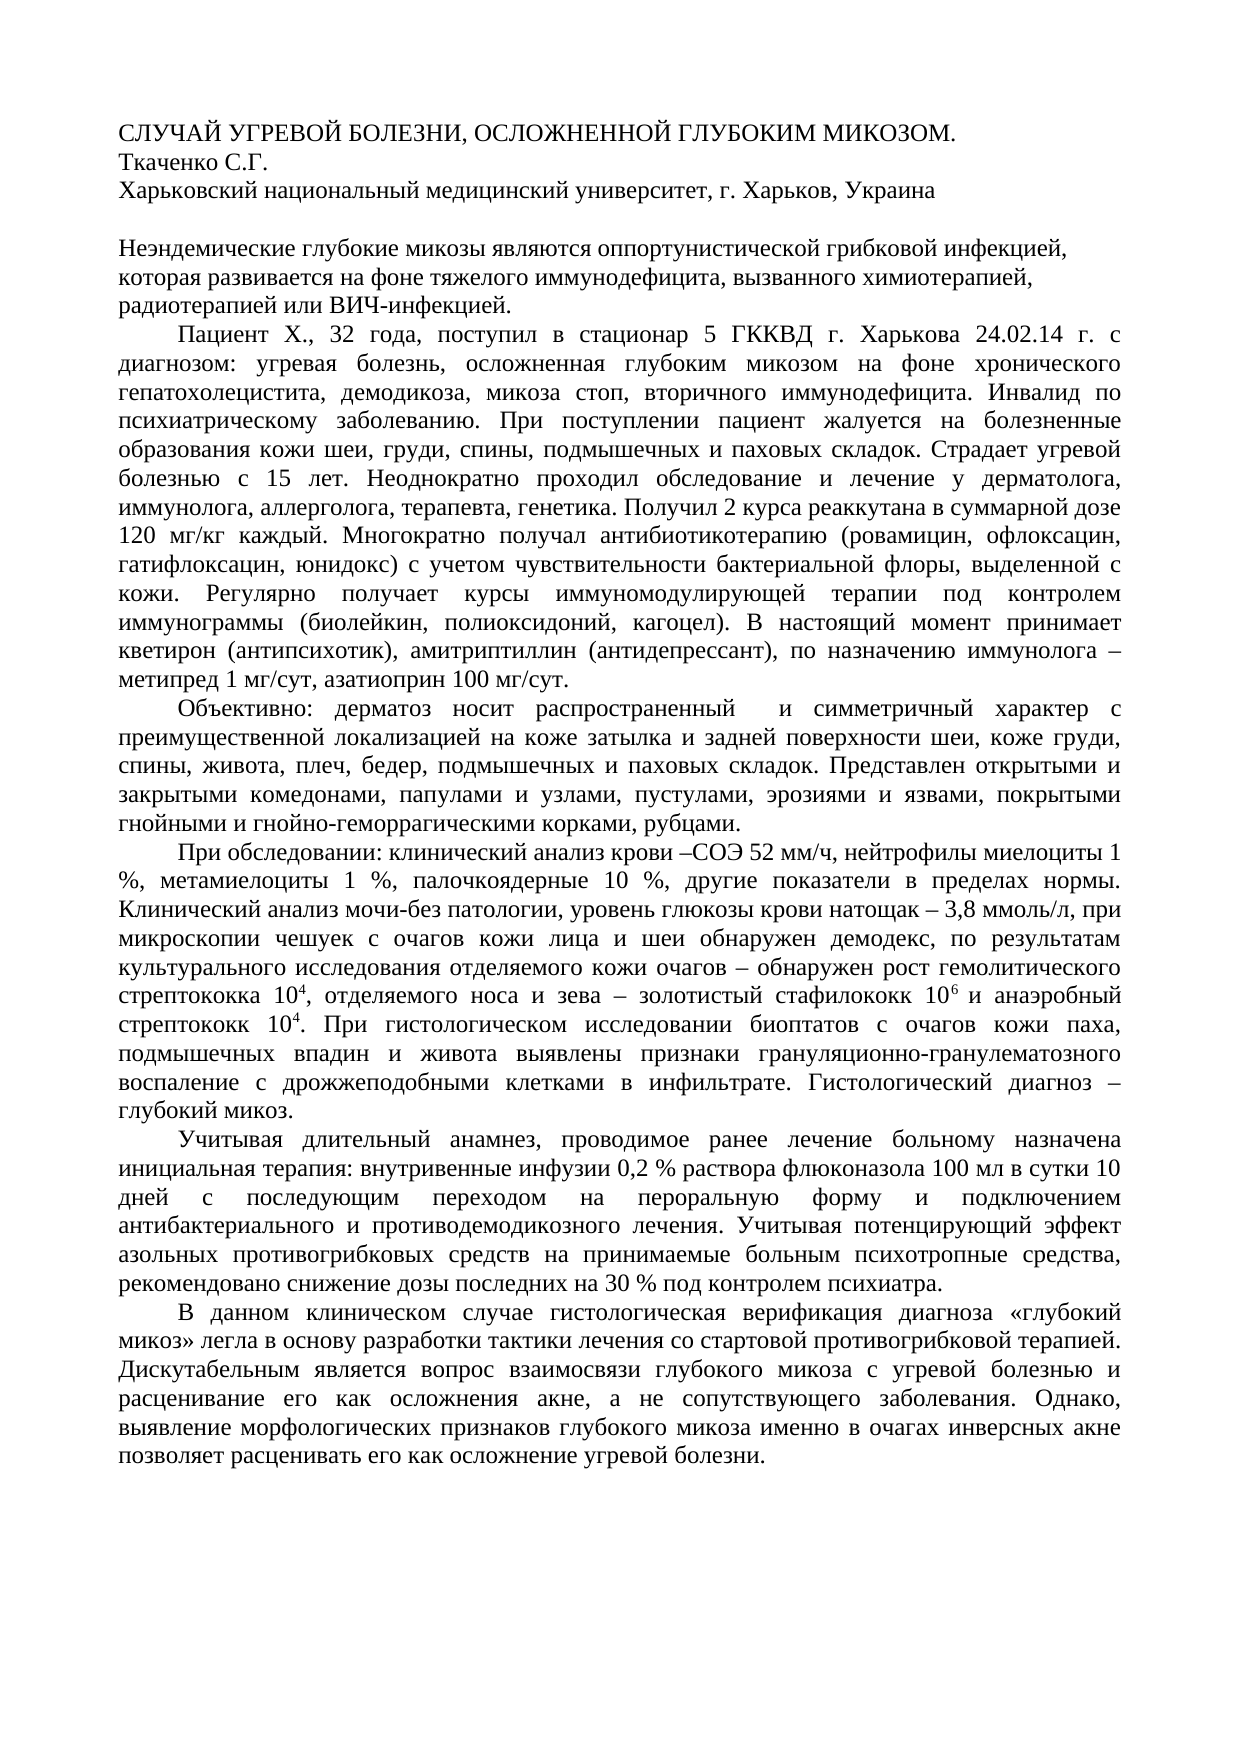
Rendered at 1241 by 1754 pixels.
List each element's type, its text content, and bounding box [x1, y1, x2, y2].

text СЛУЧАЙ УГРЕВОЙ БОЛЕЗНИ, ОСЛОЖНЕННОЙ ГЛУБОКИМ МИКОЗОМ. [118, 118, 1122, 147]
text При обследовании: клинический анализ крови –СОЭ 52 мм/ч, нейтрофилы миелоциты 1 %, метамиелоциты 1 %, палочкоядерные 10 %, другие показатели в пределах нормы. Клинический анализ мочи-без патологии, уровень глюкозы крови натощак – 3,8 ммоль/л, при микроскопии чешуек с очагов кожи лица и шеи обнаружен демодекс, по результатам культурального исследования отделяемого кожи очагов – обнаружен рост гемолитического стрептококка 104, отделяемого носа и зева – золотистый стафилококк 106 и анаэробный стрептококк 104. При гистологическом исследовании биоптатов с очагов кожи паха, подмышечных впадин и живота выявлены признаки грануляционно-гранулематозного воспаление с дрожжеподобными клетками в инфильтрате. Гистологический диагноз – глубокий микоз. [118, 837, 1122, 1124]
text Харьковский национальный медицинский университет, г. Харьков, Украина [118, 176, 1122, 204]
text Объективно: дерматоз носит распространенный и симметричный характер с преимущественной локализацией на коже затылка и задней поверхности шеи, коже груди, спины, живота, плеч, бедер, подмышечных и паховых складок. Представлен открытыми и закрытыми комедонами, папулами и узлами, пустулами, эрозиями и язвами, покрытыми гнойными и гнойно-геморрагическими корками, рубцами. [118, 693, 1122, 837]
text Неэндемические глубокие микозы являются оппортунистической грибковой инфекцией, которая развивается на фоне тяжелого иммунодефицита, вызванного химиотерапией, радиотерапией или ВИЧ-инфекцией. [118, 233, 1122, 319]
text Пациент Х., 32 года, поступил в стационар 5 ГККВД г. Харькова 24.02.14 г. с диагнозом: угревая болезнь, осложненная глубоким микозом на фоне хронического гепатохолецистита, демодикоза, микоза стоп, вторичного иммунодефицита. Инвалид по психиатрическому заболеванию. При поступлении пациент жалуется на болезненные образования кожи шеи, груди, спины, подмышечных и паховых складок. Страдает угревой болезнью с 15 лет. Неоднократно проходил обследование и лечение у дерматолога, иммунолога, аллерголога, терапевта, генетика. Получил 2 курса реаккутана в суммарной дозе 120 мг/кг каждый. Многократно получал антибиотикотерапию (ровамицин, офлоксацин, гатифлоксацин, юнидокс) с учетом чувствительности бактериальной флоры, выделенной с кожи. Регулярно получает курсы иммуномодулирующей терапии под контролем иммунограммы (биолейкин, полиоксидоний, кагоцел). В настоящий момент принимает кветирон (антипсихотик), амитриптиллин (антидепрессант), по назначению иммунолога – метипред 1 мг/сут, азатиоприн 100 мг/сут. [118, 319, 1122, 693]
text Ткаченко С.Г. [118, 147, 1122, 176]
text Учитывая длительный анамнез, проводимое ранее лечение больному назначена инициальная терапия: внутривенные инфузии 0,2 % раствора флюконазола 100 мл в сутки 10 дней с последующим переходом на пероральную форму и подключением антибактериального и противодемодикозного лечения. Учитывая потенцирующий эффект азольных противогрибковых средств на принимаемые больным психотропные средства, рекомендовано снижение дозы последних на 30 % под контролем психиатра. [118, 1124, 1122, 1297]
text В данном клиническом случае гистологическая верификация диагноза «глубокий микоз» легла в основу разработки тактики лечения со стартовой противогрибковой терапией. Дискутабельным является вопрос взаимосвязи глубокого микоза с угревой болезнью и расценивание его как осложнения акне, а не сопутствующего заболевания. Однако, выявление морфологических признаков глубокого микоза именно в очагах инверсных акне позволяет расценивать его как осложнение угревой болезни. [118, 1297, 1122, 1469]
